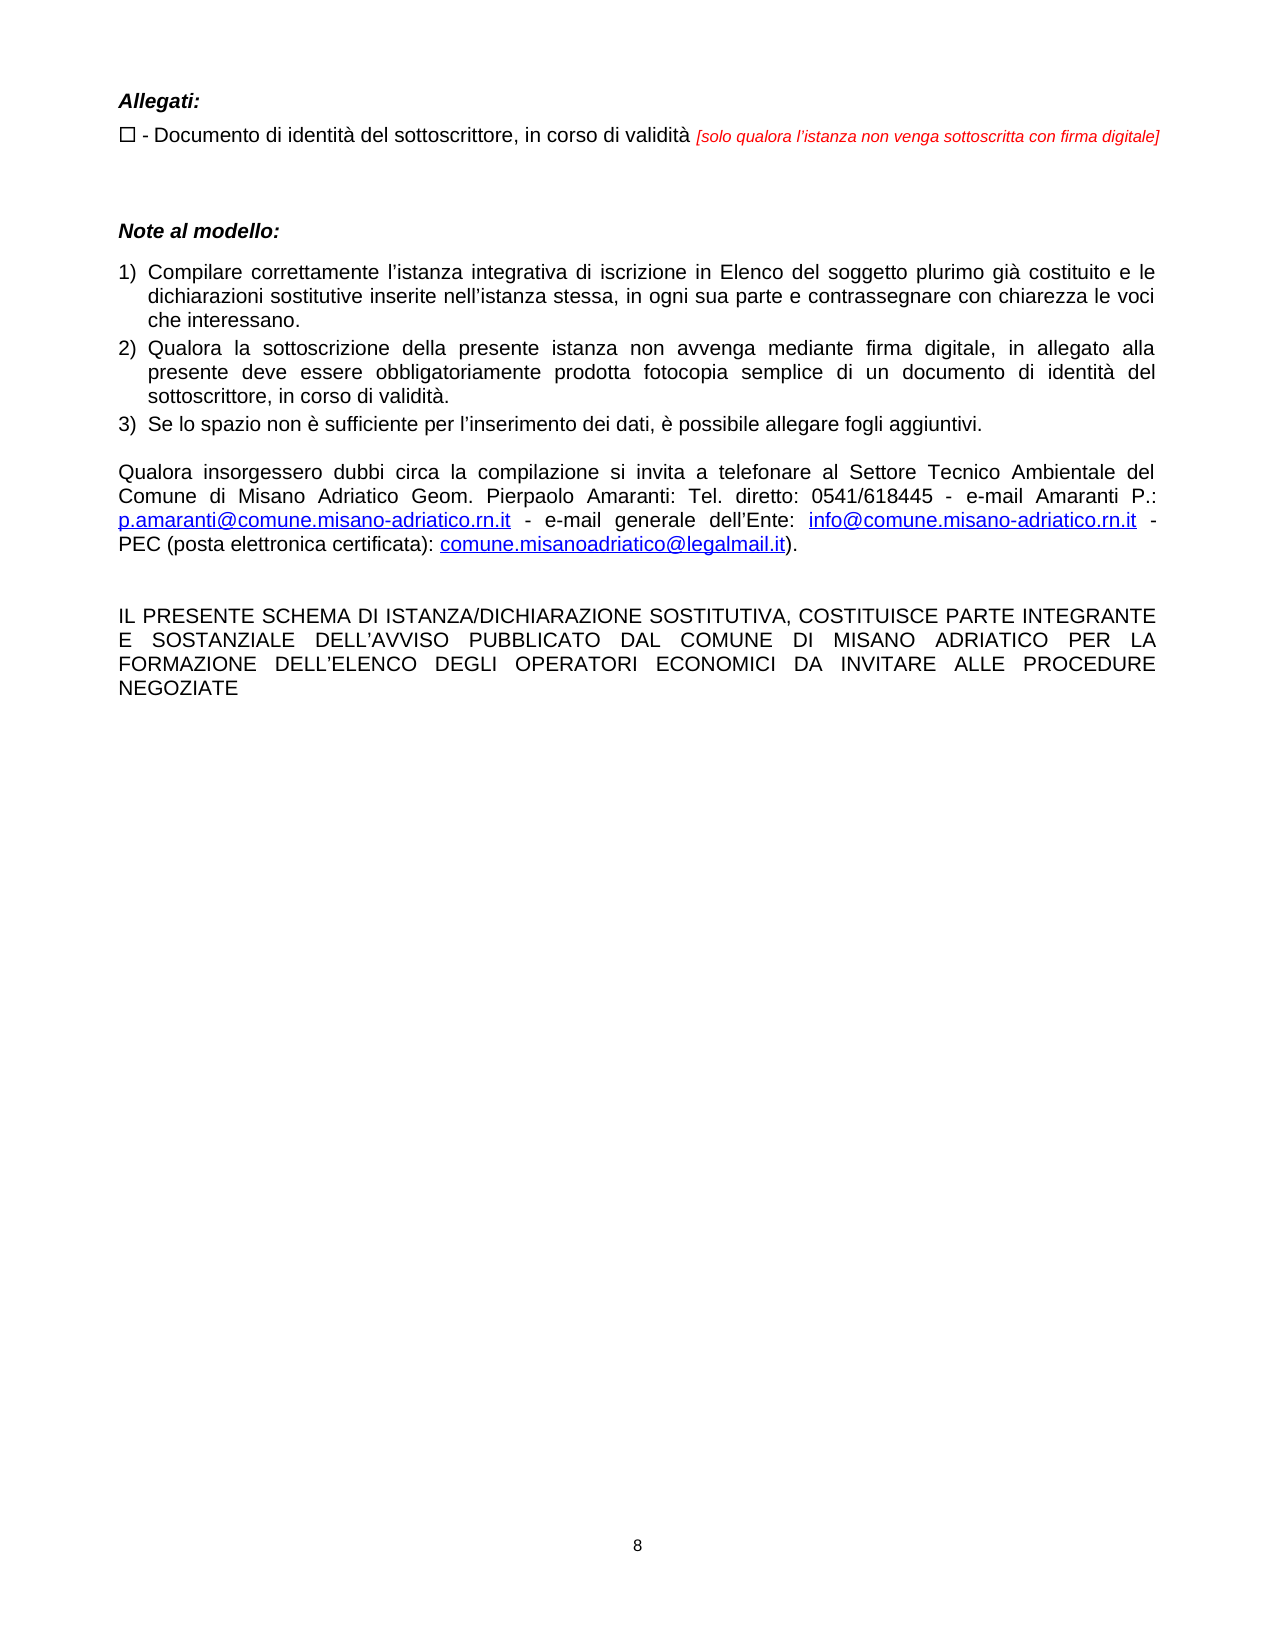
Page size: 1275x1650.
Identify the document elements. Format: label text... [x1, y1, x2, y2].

text Allegati: [118, 89, 1157, 113]
text 1) Compilare correttamente l’istanza integrativa di iscrizione in Elenco del soggetto plurimo già costituito e le dichiarazioni sostitutive inserite nell’istanza stessa, in ogni sua parte e contrassegnare con chiarezza le voci che interessano. [118, 259, 1157, 331]
text - Documento di identità del sottoscrittore, in corso di validità [solo qualora l’istanza non venga sottoscritta con firma digitale] [118, 123, 1181, 147]
text IL PRESENTE SCHEMA DI ISTANZA/DICHIARAZIONE SOSTITUTIVA, COSTITUISCE PARTE INTEGRANTE E SOSTANZIALE DELL’AVVISO PUBBLICATO DAL COMUNE DI MISANO ADRIATICO PER LA FORMAZIONE DELL’ELENCO DEGLI OPERATORI ECONOMICI DA INVITARE ALLE PROCEDURE NEGOZIATE [118, 603, 1157, 699]
text 3) Se lo spazio non è sufficiente per l’inserimento dei dati, è possibile allegare fogli aggiuntivi. [118, 412, 1157, 436]
text Qualora insorgessero dubbi circa la compilazione si invita a telefonare al Settore Tecnico Ambientale del Comune di Misano Adriatico Geom. Pierpaolo Amaranti: Tel. diretto: 0541/618445 - e-mail Amaranti P.: p.amaranti@comune.misano-adriatico.rn.it - e-mail generale dell’Ente: info@comune.misano-adriatico.rn.it - PEC (posta elettronica certificata): comune.misanoadriatico@legalmail.it). [118, 459, 1157, 555]
text Note al modello: [118, 219, 1157, 243]
text 2) Qualora la sottoscrizione della presente istanza non avvenga mediante firma digitale, in allegato alla presente deve essere obbligatoriamente prodotta fotocopia semplice di un documento di identità del sottoscrittore, in corso di validità. [118, 336, 1157, 407]
